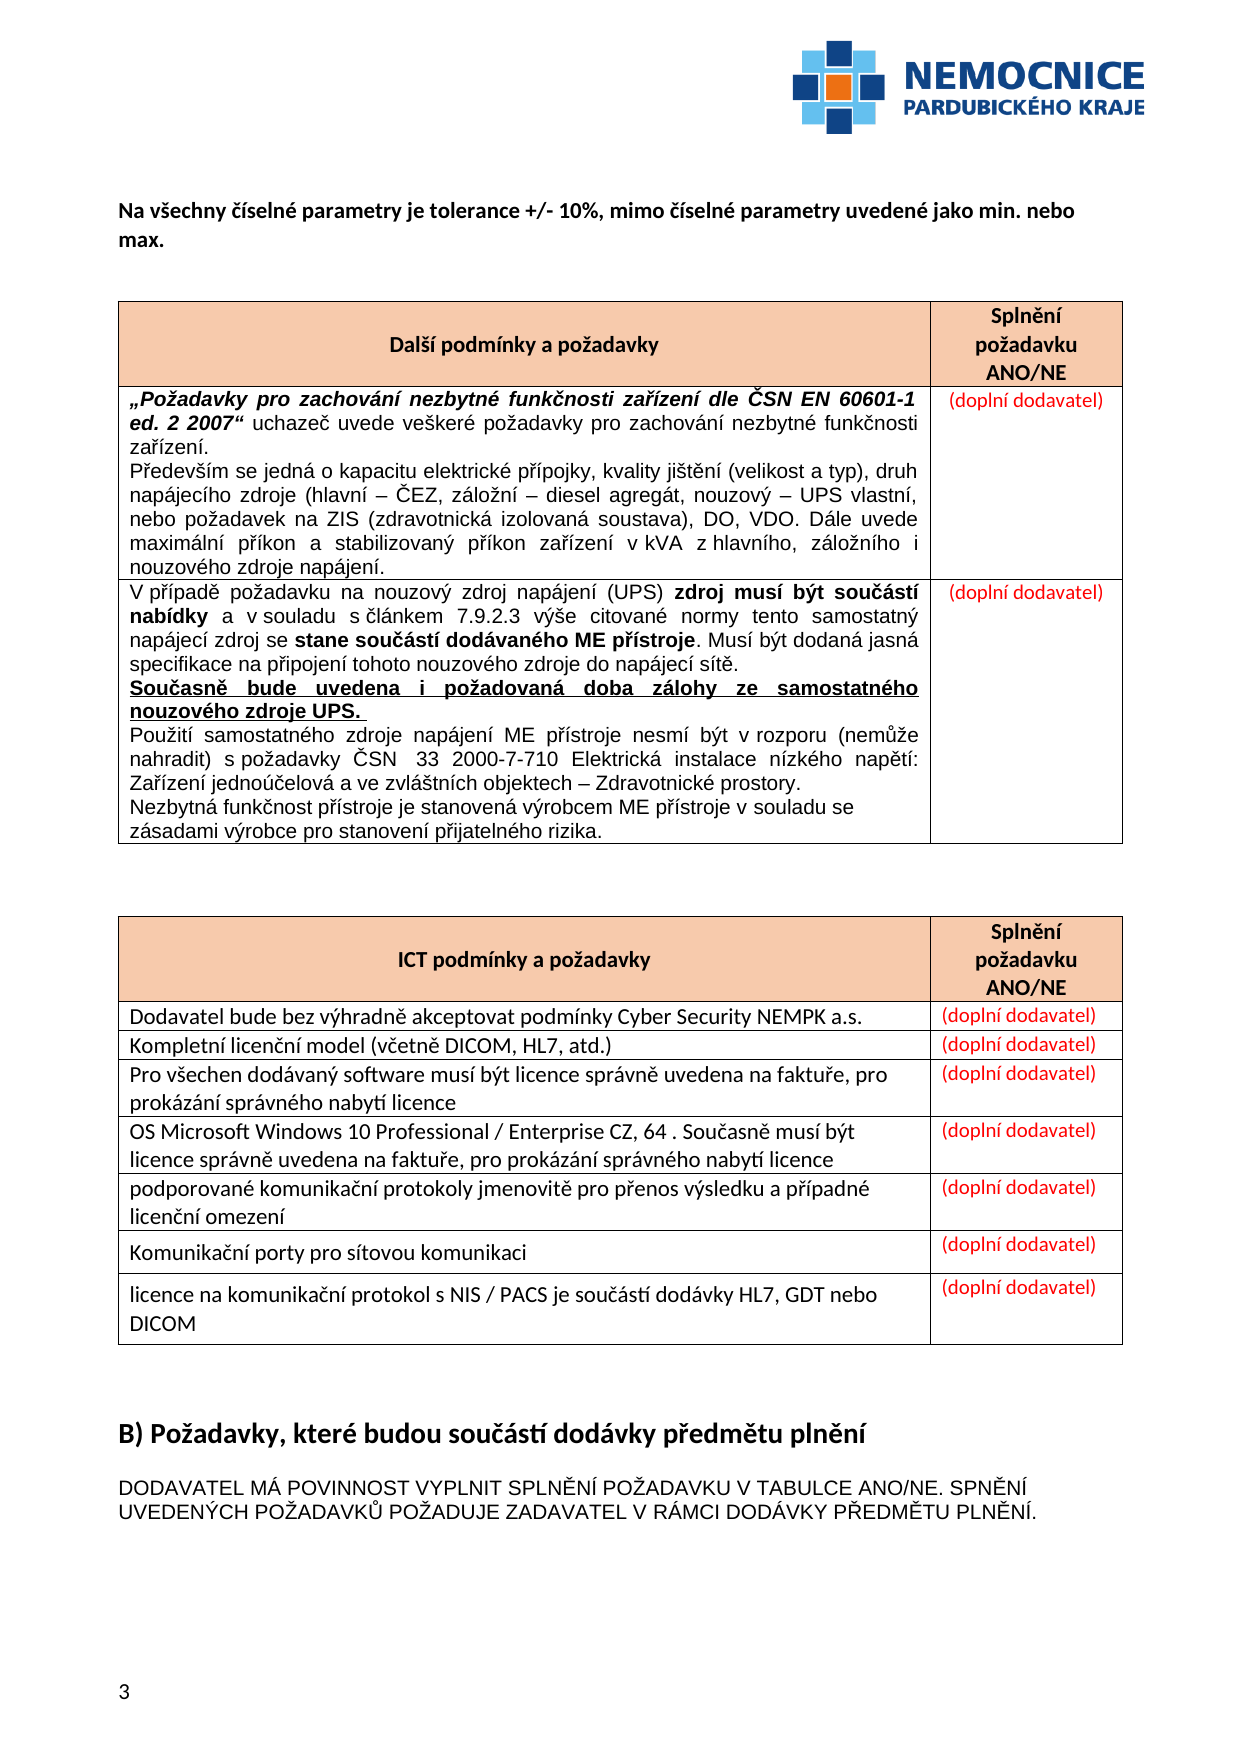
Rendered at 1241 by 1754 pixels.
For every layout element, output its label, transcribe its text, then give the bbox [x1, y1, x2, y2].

table_cell V případě požadavku na nouzový zdroj napájení (UPS) zdroj musí být součástí nabídky a v souladu s článkem 7.9.2.3 výše citované normy tento samostatný napájecí zdroj se stane součástí dodávaného ME přístroje. Musí být dodaná jasná specifikace na připojení tohoto nouzového zdroje do napájecí sítě. Současně bude uvedena i požadovaná doba zálohy ze samostatného nouzového zdroje UPS. Použití samostatného zdroje napájení ME přístroje nesmí být v rozporu (nemůže nahradit) s požadavky ČSN 33 2000-7-710 Elektrická instalace nízkého napětí: Zařízení jednoúčelová a ve zvláštních objektech – Zdravotnické prostory. Nezbytná funkčnost přístroje je stanovená výrobcem ME přístroje v souladu se zásadami výrobce pro stanovení přijatelného rizika. [119, 580, 930, 843]
table_cell (doplní dodavatel) [931, 1274, 1122, 1343]
table_cell (doplní dodavatel) [931, 1031, 1122, 1059]
table_cell (doplní dodavatel) [931, 1060, 1122, 1116]
table_cell podporované komunikační protokoly jmenovitě pro přenos výsledku a případné licenční omezení [119, 1174, 930, 1230]
table_cell (doplní dodavatel) [931, 387, 1122, 578]
table_cell (doplní dodavatel) [931, 1117, 1122, 1173]
table_cell (doplní dodavatel) [931, 1174, 1122, 1230]
table_cell (doplní dodavatel) [931, 1231, 1122, 1273]
table_header Splnění požadavku ANO/NE [931, 917, 1122, 1001]
table_header Splnění požadavku ANO/NE [931, 302, 1122, 386]
table_cell Dodavatel bude bez výhradně akceptovat podmínky Cyber Security NEMPK a.s. [119, 1002, 930, 1030]
table_cell „Požadavky pro zachování nezbytné funkčnosti zařízení dle ČSN EN 60601-1 ed. 2 2007“ uchazeč uvede veškeré požadavky pro zachování nezbytné funkčnosti zařízení. Především se jedná o kapacitu elektrické přípojky, kvality jištění (velikost a typ), druh napájecího zdroje (hlavní – ČEZ, záložní – diesel agregát, nouzový – UPS vlastní, nebo požadavek na ZIS (zdravotnická izolovaná soustava), DO, VDO. Dále uvede maximální příkon a stabilizovaný příkon zařízení v kVA z hlavního, záložního i nouzového zdroje napájení. [119, 387, 930, 578]
table_cell OS Microsoft Windows 10 Professional / Enterprise CZ, 64 . Současně musí být licence správně uvedena na faktuře, pro prokázání správného nabytí licence [119, 1117, 930, 1173]
table_cell (doplní dodavatel) [931, 1002, 1122, 1030]
table_cell (doplní dodavatel) [931, 580, 1122, 843]
table_header Další podmínky a požadavky [119, 302, 930, 386]
table_cell Komunikační porty pro sítovou komunikaci [119, 1231, 930, 1273]
table_cell Kompletní licenční model (včetně DICOM, HL7, atd.) [119, 1031, 930, 1059]
table_header ICT podmínky a požadavky [119, 917, 930, 1001]
table_cell Pro všechen dodávaný software musí být licence správně uvedena na faktuře, pro prokázání správného nabytí licence [119, 1060, 930, 1116]
subtitle B) Požadavky, které budou součástí dodávky předmětu plnění [118, 1415, 1122, 1451]
subtitle Na všechny číselné parametry je tolerance +/- 10%, mimo číselné parametry uvedené jako min. nebo max. [118, 197, 1122, 253]
table_cell licence na komunikační protokol s NIS / PACS je součástí dodávky HL7, GDT nebo DICOM [119, 1274, 930, 1343]
picture [791, 39, 1145, 135]
text DODAVATEL MÁ POVINNOST VYPLNIT SPLNĚNÍ POŽADAVKU V TABULCE ANO/NE. SPNĚNÍ UVEDENÝCH POŽADAVKŮ POŽADUJE ZADAVATEL V RÁMCI DODÁVKY PŘEDMĚTU PLNĚNÍ. [118, 1476, 1122, 1524]
